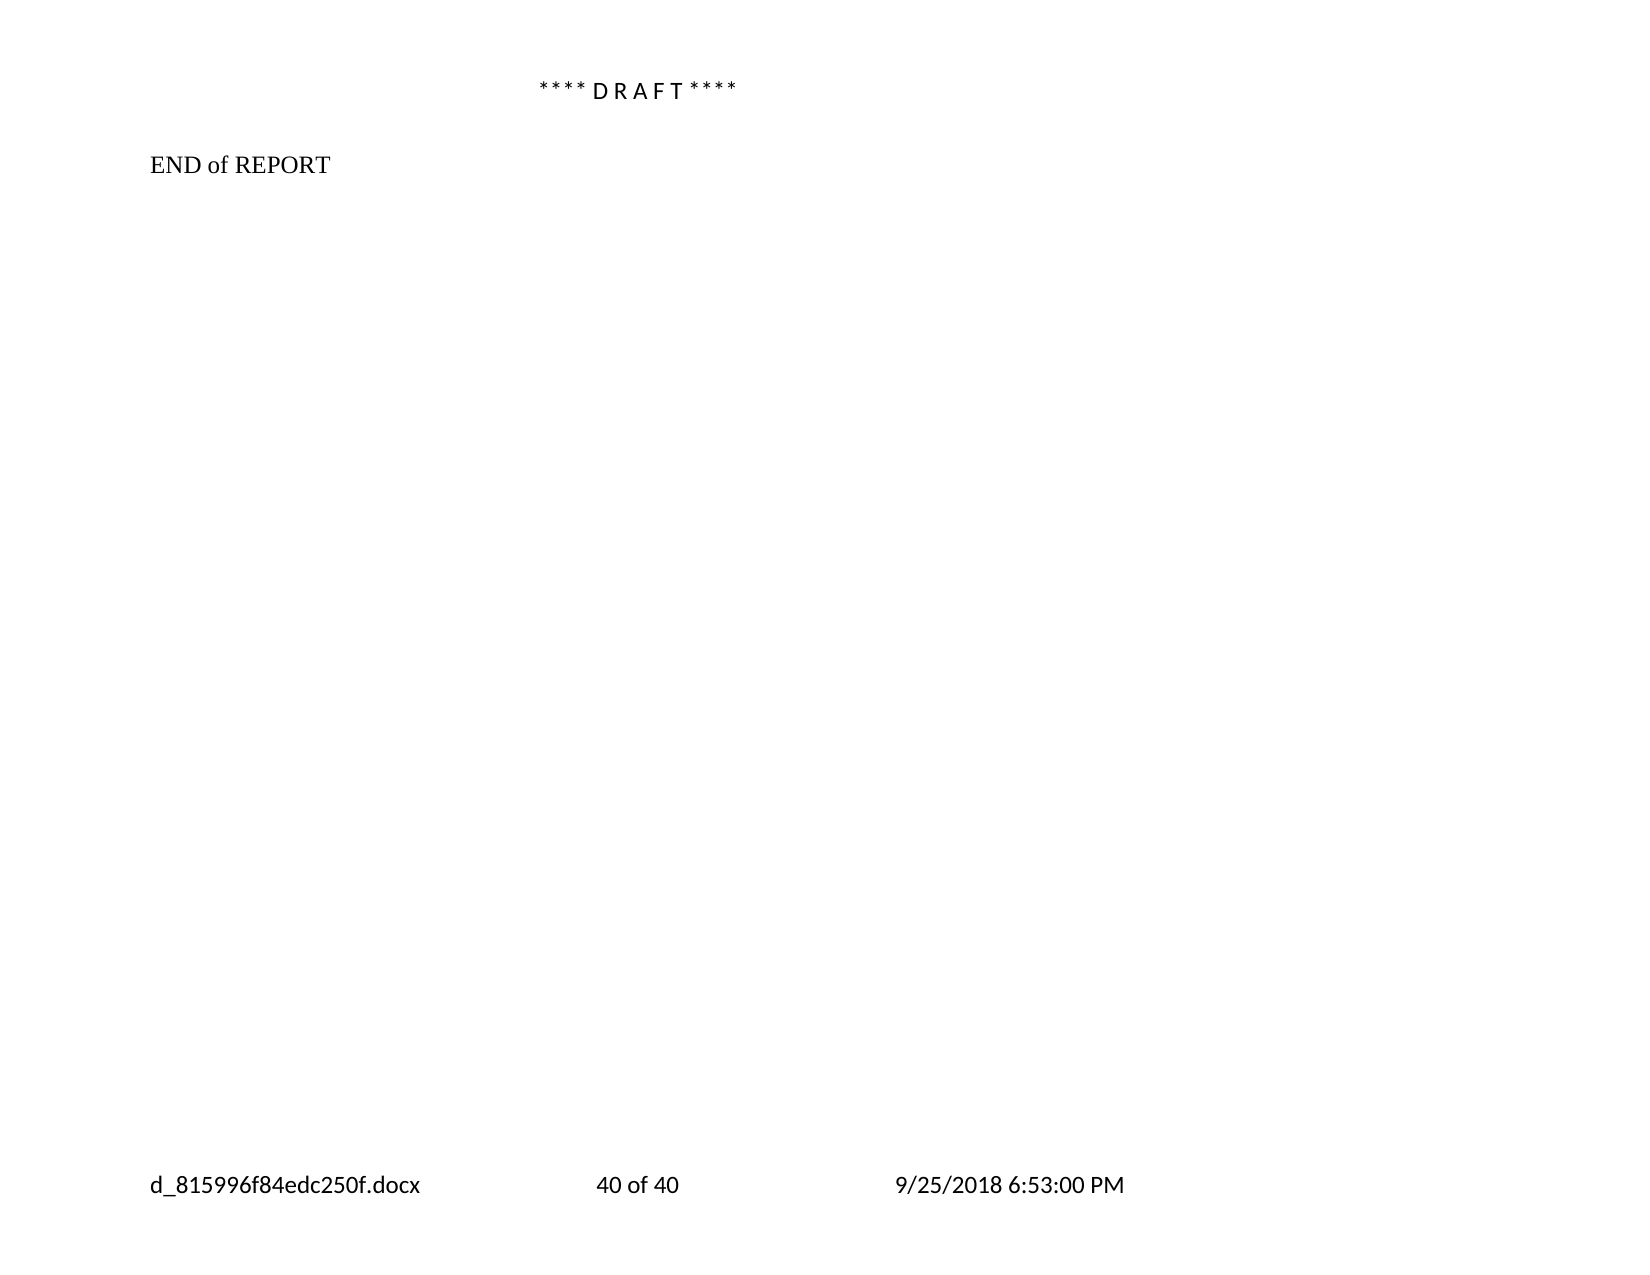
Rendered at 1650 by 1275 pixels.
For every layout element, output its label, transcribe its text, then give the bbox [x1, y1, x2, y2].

text END of REPORT [150, 150, 1500, 179]
